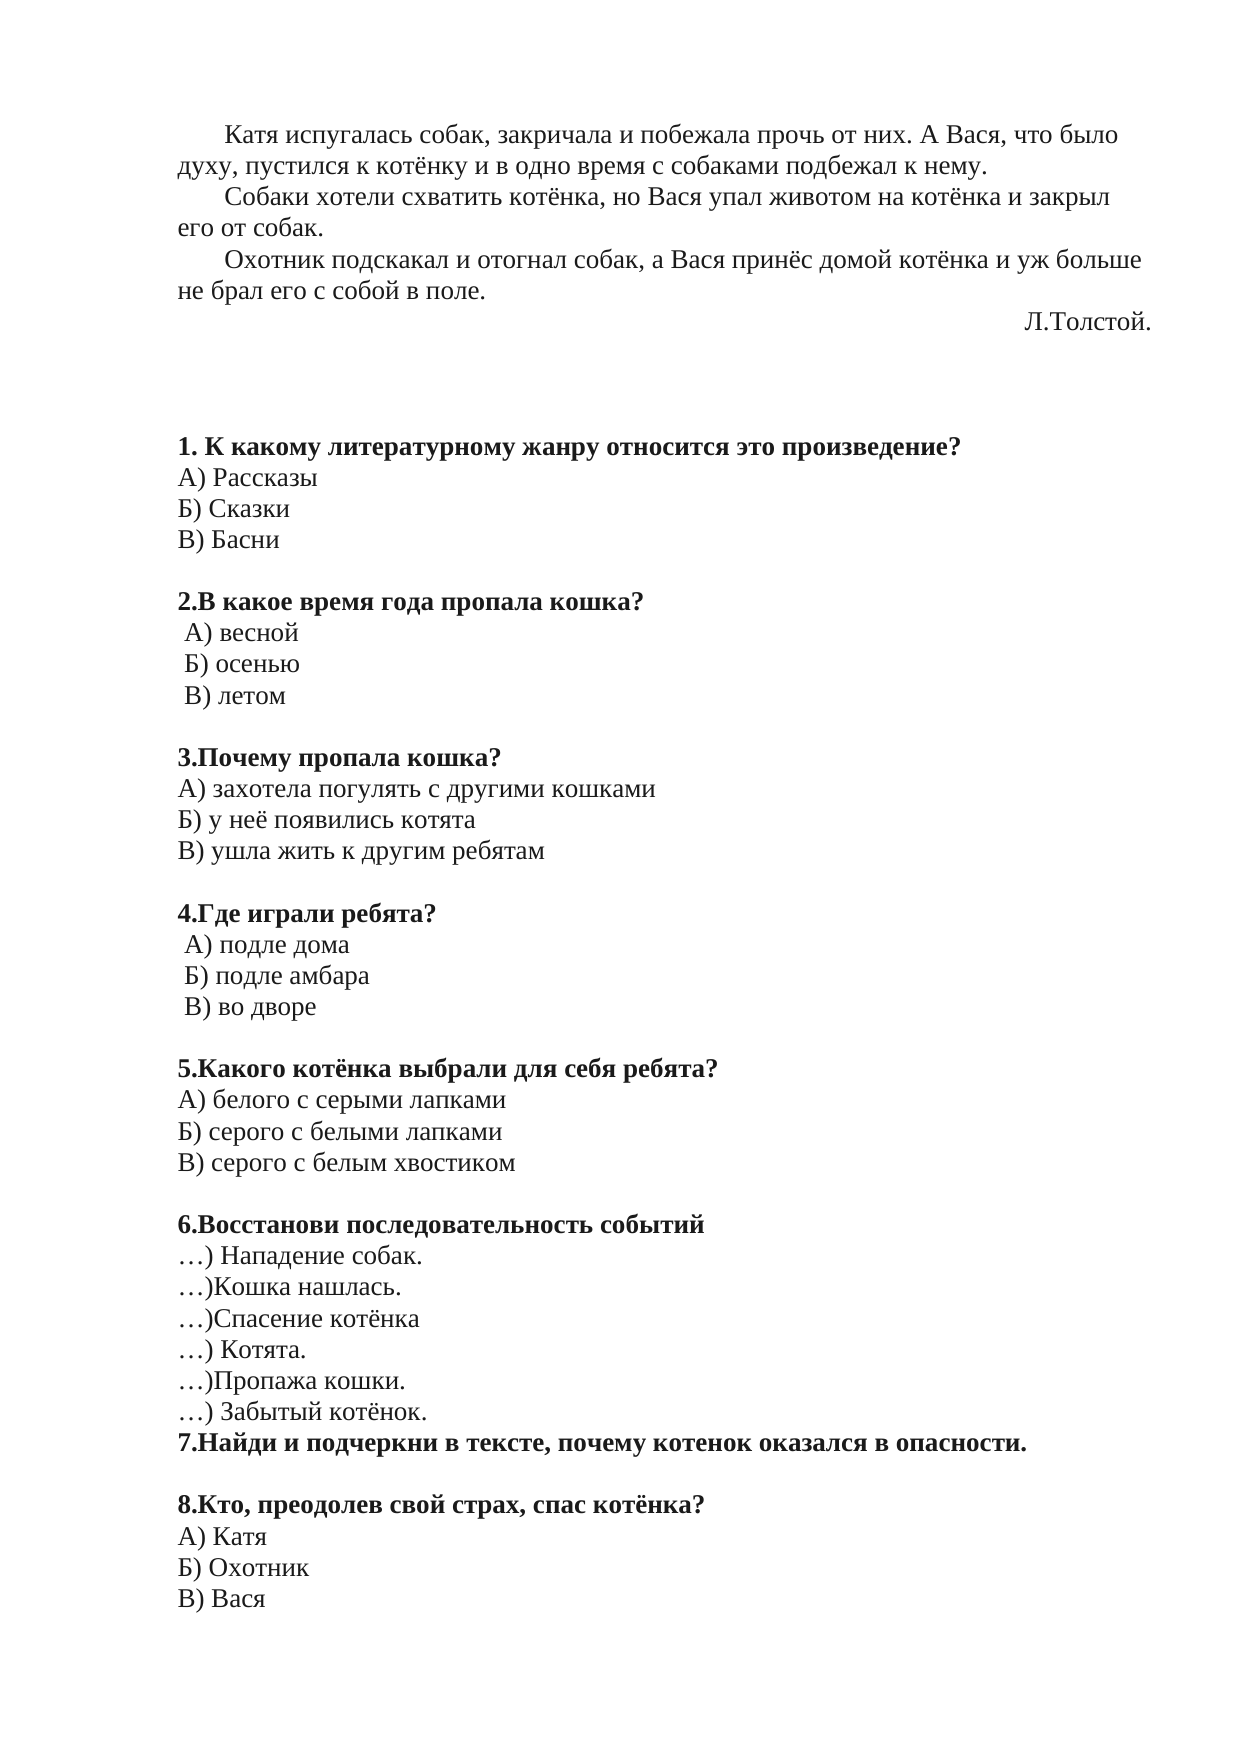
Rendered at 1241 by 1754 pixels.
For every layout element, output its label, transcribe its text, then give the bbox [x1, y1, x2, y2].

text 2.В какое время года пропала кошка? [177, 585, 1152, 616]
text Л.Толстой. [177, 305, 1152, 336]
text А) захотела погулять с другими кошками [177, 772, 1152, 803]
text В) Басни [177, 523, 1152, 554]
text В) летом [177, 679, 1152, 710]
text 3.Почему пропала кошка? [177, 741, 1152, 772]
text Б) подле амбара [177, 959, 1152, 990]
text Б) Сказки [177, 492, 1152, 523]
text 1. К какому литературному жанру относится это произведение? [177, 429, 1152, 461]
text Собаки хотели схватить котёнка, но Вася упал животом на котёнка и закрыл его от собак. [177, 180, 1152, 243]
text Б) Охотник [177, 1551, 1152, 1582]
text 5.Какого котёнка выбрали для себя ребята? [177, 1052, 1152, 1084]
text А) Рассказы [177, 461, 1152, 492]
text 6.Восстанови последовательность событий …) Нападение собак. …)Кошка нашлась. …)Спасение котёнка …) Котята. …)Пропажа кошки. …) Забытый котёнок. 7.Найди и подчеркни в тексте, почему котенок оказался в опасности. [177, 1208, 1152, 1457]
text Б) серого с белыми лапками [177, 1115, 1152, 1146]
text Охотник подскакал и отогнал собак, а Вася принёс домой котёнка и уж больше не брал его с собой в поле. [177, 243, 1152, 305]
text В) ушла жить к другим ребятам [177, 834, 1152, 866]
text В) серого с белым хвостиком [177, 1146, 1152, 1177]
text Катя испугалась собак, закричала и побежала прочь от них. А Вася, что было духу, пустился к котёнку и в одно время с собаками подбежал к нему. [177, 118, 1152, 180]
text 8.Кто, преодолев свой страх, спас котёнка? [177, 1488, 1152, 1520]
text Б) у неё появились котята [177, 803, 1152, 834]
text В) во дворе [177, 990, 1152, 1021]
text А) Катя [177, 1520, 1152, 1551]
text А) подле дома [177, 928, 1152, 959]
text Б) осенью [177, 648, 1152, 679]
text 4.Где играли ребята? [177, 897, 1152, 928]
text А) весной [177, 616, 1152, 648]
text А) белого с серыми лапками [177, 1084, 1152, 1115]
text В) Вася [177, 1582, 1152, 1613]
